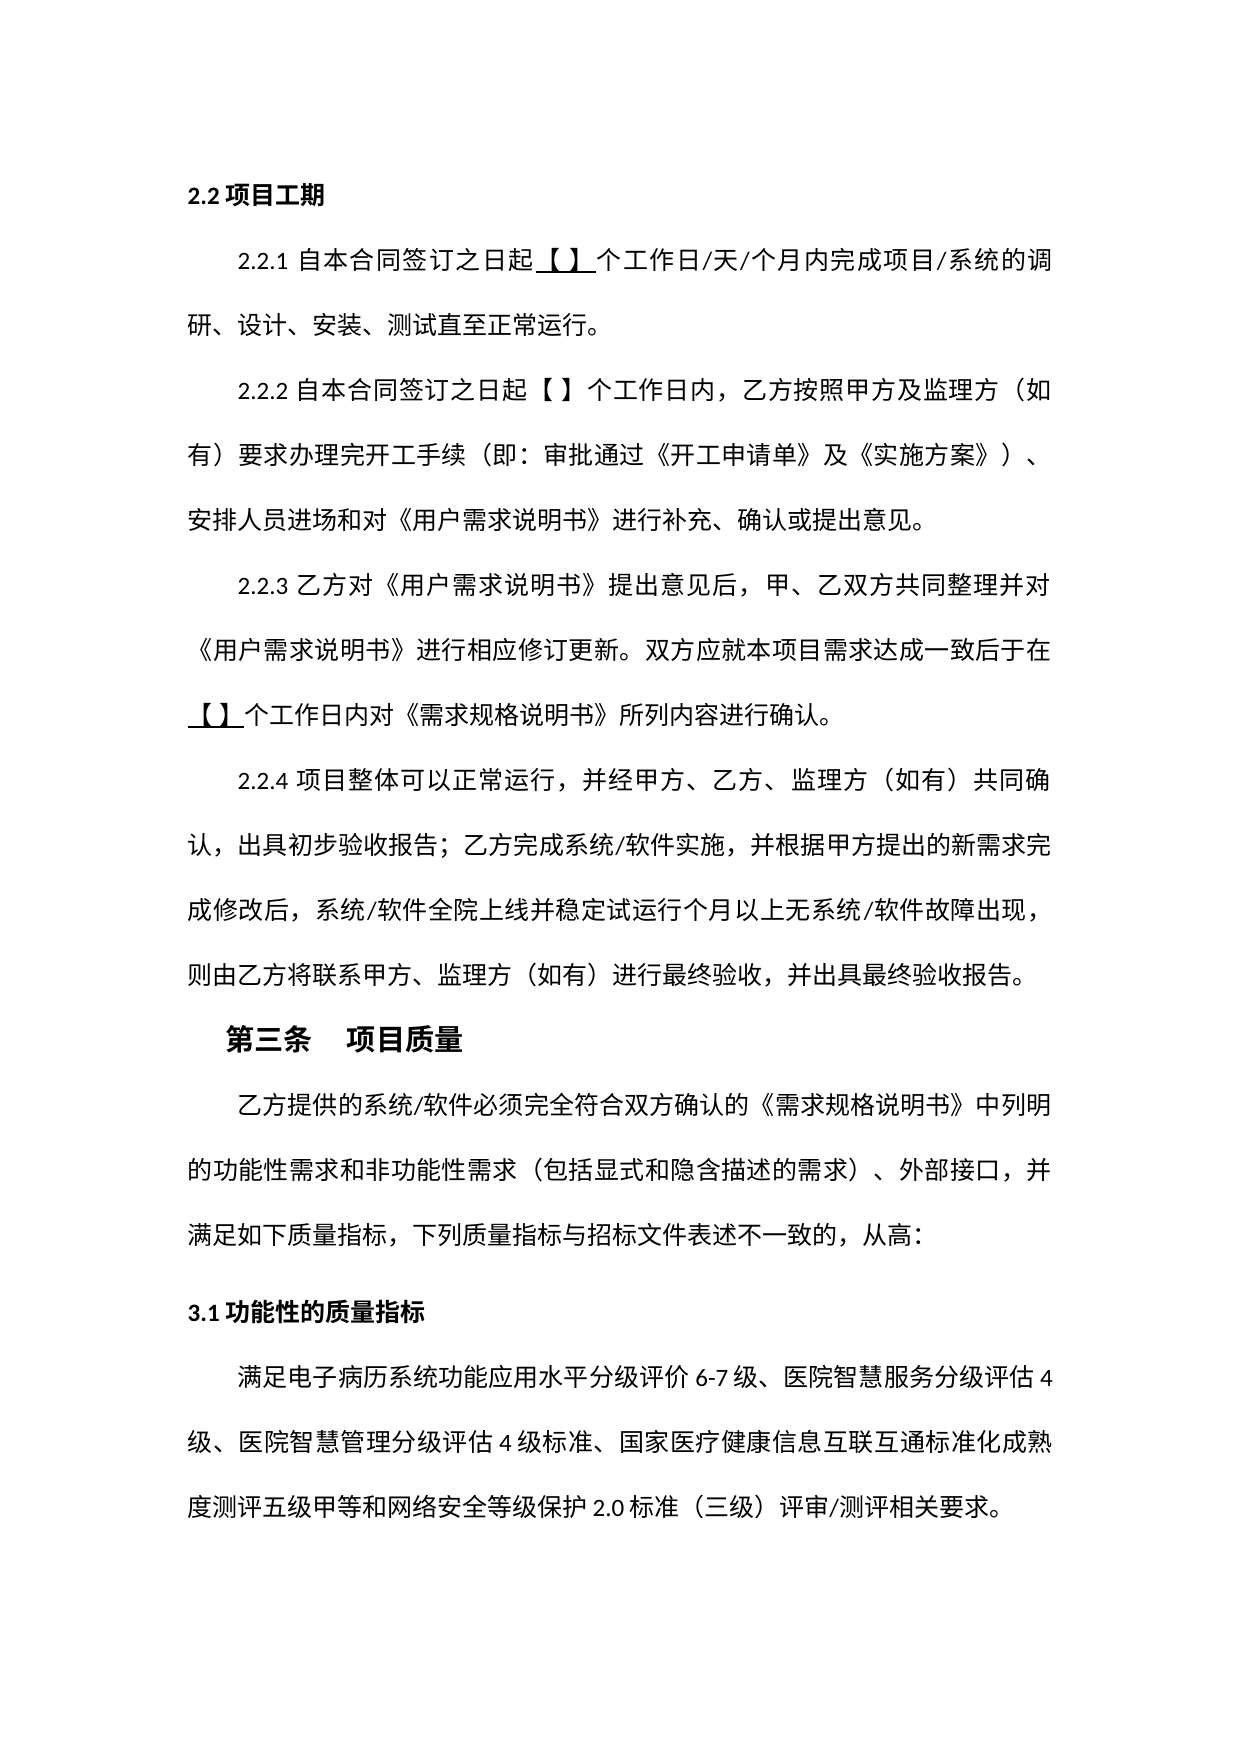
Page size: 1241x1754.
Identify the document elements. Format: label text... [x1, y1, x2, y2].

text 乙方提供的系统/软件必须完全符合双方确认的《需求规格说明书》中列明的功能性需求和非功能性需求（包括显式和隐含描述的需求）、外部接口，并满足如下质量指标，下列质量指标与招标文件表述不一致的，从高： [187, 1072, 1053, 1267]
text 2.2 项目工期 [187, 162, 1053, 227]
text 第三条 项目质量 [225, 1007, 1053, 1072]
text 满足电子病历系统功能应用水平分级评价6-7级、医院智慧服务分级评估4级、医院智慧管理分级评估4级标准、国家医疗健康信息互联互通标准化成熟度测评五级甲等和网络安全等级保护2.0标准（三级）评审/测评相关要求。 [187, 1344, 1053, 1539]
text 3.1 功能性的质量指标 [187, 1279, 1053, 1344]
text 2.2.2 自本合同签订之日起【 】个工作日内，乙方按照甲方及监理方（如有）要求办理完开工手续（即：审批通过《开工申请单》及《实施方案》）、安排人员进场和对《用户需求说明书》进行补充、确认或提出意见。 [187, 357, 1053, 552]
text 2.2.1 自本合同签订之日起【 】个工作日/天/个月内完成项目/系统的调研、设计、安装、测试直至正常运行。 [187, 227, 1053, 357]
text 2.2.3 乙方对《用户需求说明书》提出意见后，甲、乙双方共同整理并对《用户需求说明书》进行相应修订更新。双方应就本项目需求达成一致后于在【 】个工作日内对《需求规格说明书》所列内容进行确认。 [187, 552, 1053, 747]
text 2.2.4 项目整体可以正常运行，并经甲方、乙方、监理方（如有）共同确认，出具初步验收报告；乙方完成系统/软件实施，并根据甲方提出的新需求完成修改后，系统/软件全院上线并稳定试运行个月以上无系统/软件故障出现，则由乙方将联系甲方、监理方（如有）进行最终验收，并出具最终验收报告。 [187, 747, 1053, 1007]
